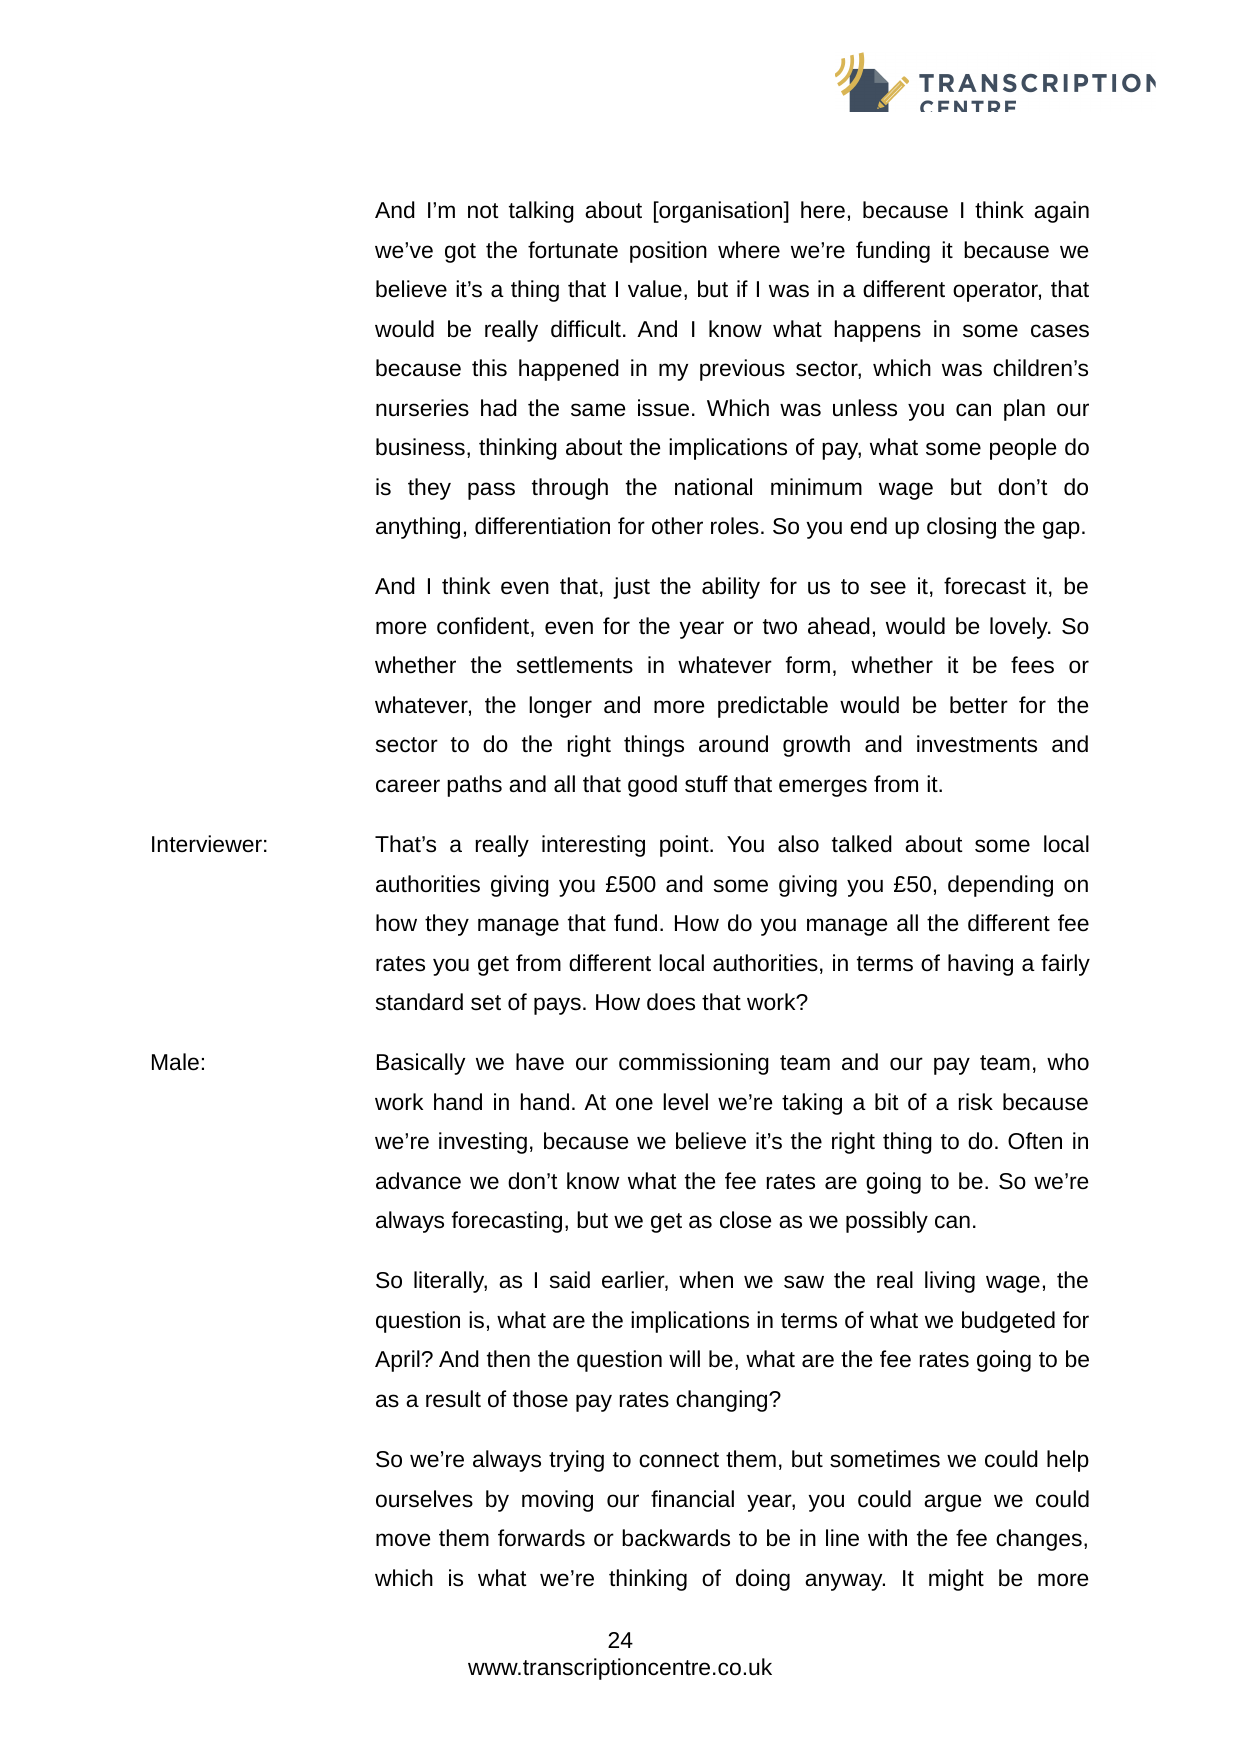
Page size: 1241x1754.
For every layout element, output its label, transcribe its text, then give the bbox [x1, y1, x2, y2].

text So literally, as I said earlier, when we saw the real living wage, the question is, what are the implications in terms of what we budgeted for April? And then the question will be, what are the fee rates going to be as a result of those pay rates changing? [150, 1267, 1090, 1412]
text Male: Basically we have our commissioning team and our pay team, who work hand in hand. At one level we’re taking a bit of a risk because we’re investing, because we believe it’s the right thing to do. Often in advance we don’t know what the fee rates are going to be. So we’re always forecasting, but we get as close as we possibly can. [150, 1049, 1090, 1233]
text And I think even that, just the ability for us to see it, forecast it, be more confident, even for the year or two ahead, would be lovely. So whether the settlements in whatever form, whether it be fees or whatever, the longer and more predictable would be better for the sector to do the right things around growth and investments and career paths and all that good stuff that emerges from it. [150, 573, 1090, 797]
text And I’m not talking about [organisation] here, because I think again we’ve got the fortunate position where we’re funding it because we believe it’s a thing that I value, but if I was in a different operator, that would be really difficult. And I know what happens in some cases because this happened in my previous sector, which was children’s nurseries had the same issue. Which was unless you can plan our business, thinking about the implications of pay, what some people do is they pass through the national minimum wage but don’t do anything, differentiation for other roles. So you end up closing the gap. [375, 197, 1090, 539]
picture [834, 52, 1156, 112]
text Interviewer: That’s a really interesting point. You also talked about some local authorities giving you £500 and some giving you £50, depending on how they manage that fund. How do you manage all the different fee rates you get from different local authorities, in terms of having a fairly standard set of pays. How does that work? [150, 831, 1090, 1015]
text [150, 1446, 1090, 1591]
